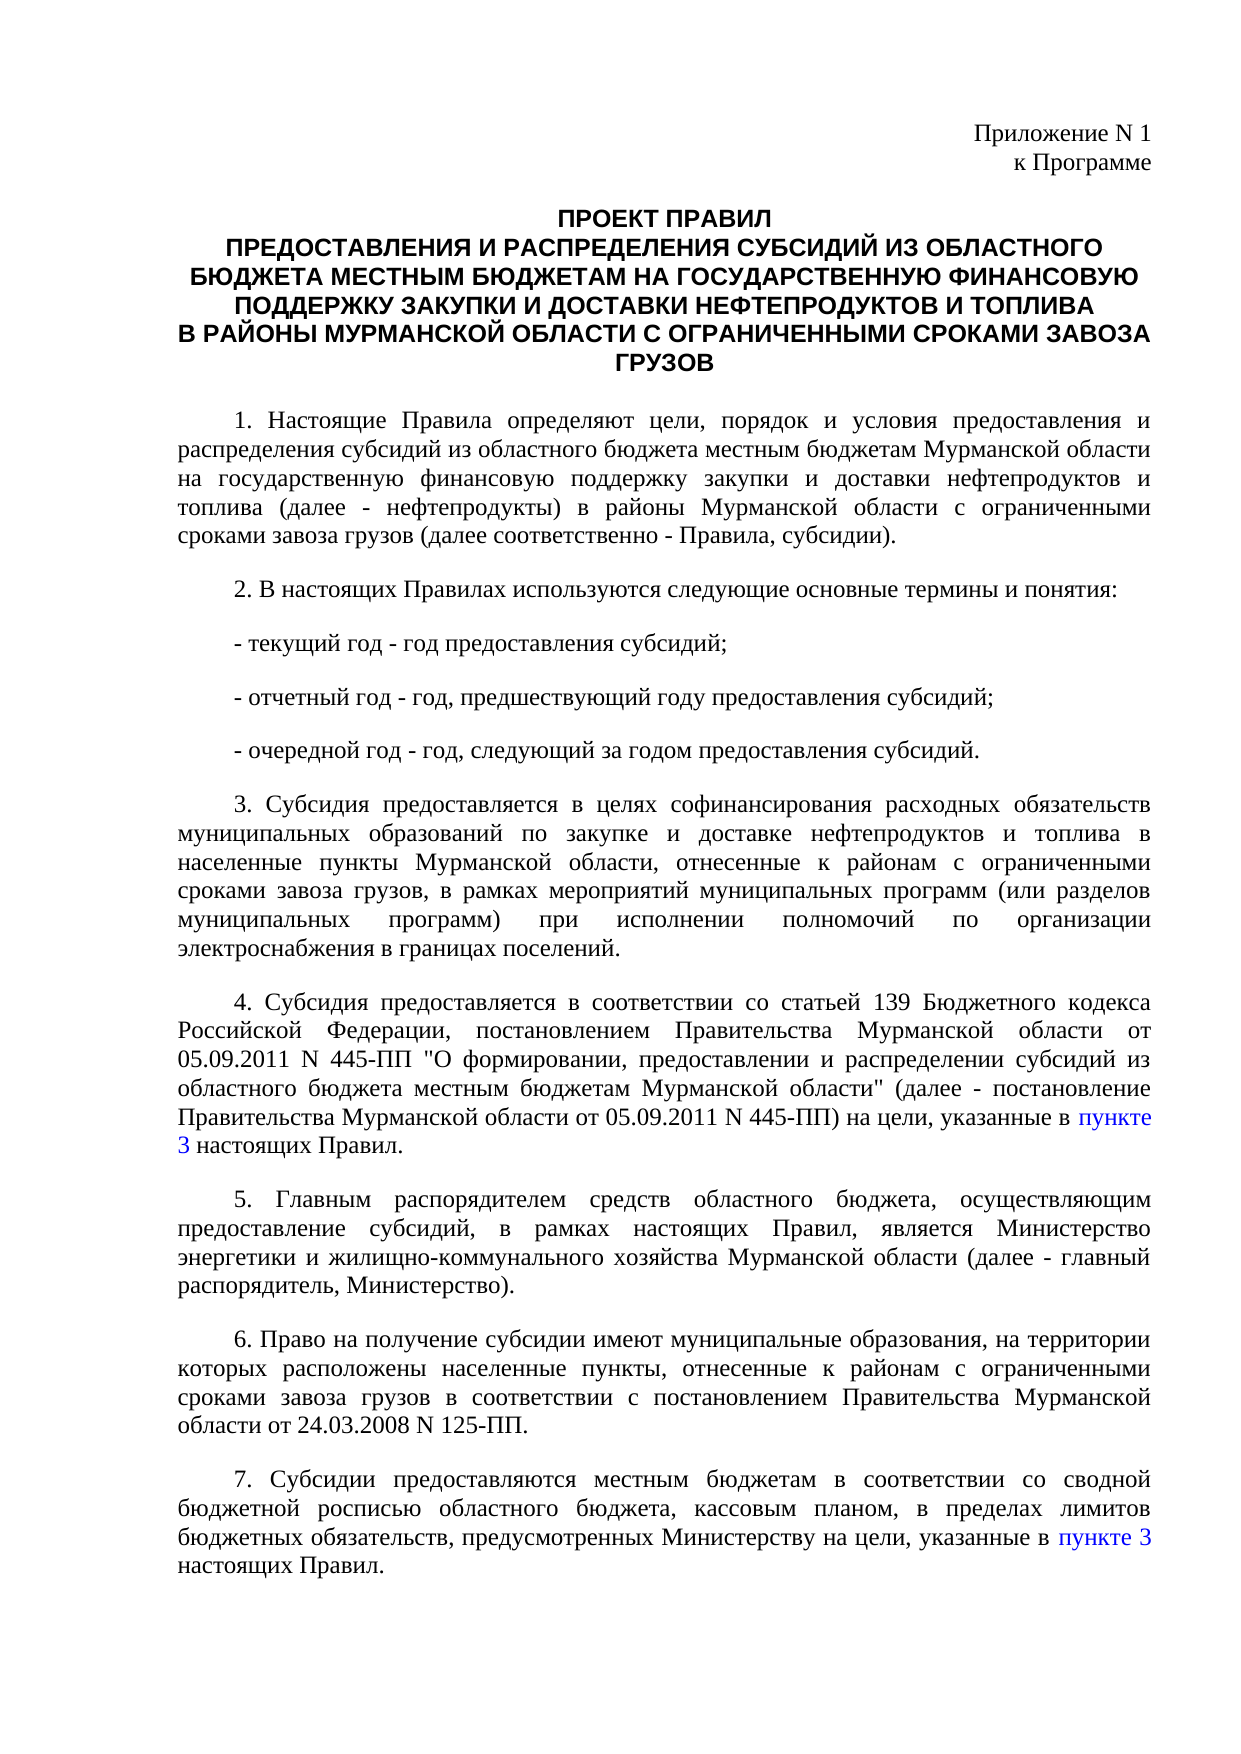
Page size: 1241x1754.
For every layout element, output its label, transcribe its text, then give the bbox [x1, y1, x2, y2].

title ПРОЕКТ ПРАВИЛ [177, 204, 1152, 233]
title ПРЕДОСТАВЛЕНИЯ И РАСПРЕДЕЛЕНИЯ СУБСИДИЙ ИЗ ОБЛАСТНОГО [177, 233, 1152, 262]
title ПОДДЕРЖКУ ЗАКУПКИ И ДОСТАВКИ НЕФТЕПРОДУКТОВ И ТОПЛИВА [177, 291, 1152, 319]
text - очередной год - год, следующий за годом предоставления субсидий. [177, 736, 1152, 764]
text 7. Субсидии предоставляются местным бюджетам в соответствии со сводной бюджетной росписью областного бюджета, кассовым планом, в пределах лимитов бюджетных обязательств, предусмотренных Министерству на цели, указанные в пункте 3 настоящих Правил. [177, 1464, 1152, 1579]
text Приложение N 1 [177, 118, 1152, 147]
text 4. Субсидия предоставляется в соответствии со статьей 139 Бюджетного кодекса Российской Федерации, постановлением Правительства Мурманской области от 05.09.2011 N 445-ПП "О формировании, предоставлении и распределении субсидий из областного бюджета местным бюджетам Мурманской области" (далее - постановление Правительства Мурманской области от 05.09.2011 N 445-ПП) на цели, указанные в пункте 3 настоящих Правил. [177, 987, 1152, 1159]
text к Программе [177, 147, 1152, 176]
text 5. Главным распорядителем средств областного бюджета, осуществляющим предоставление субсидий, в рамках настоящих Правил, является Министерство энергетики и жилищно-коммунального хозяйства Мурманской области (далее - главный распорядитель, Министерство). [177, 1184, 1152, 1299]
text - текущий год - год предоставления субсидий; [177, 628, 1152, 657]
title БЮДЖЕТА МЕСТНЫМ БЮДЖЕТАМ НА ГОСУДАРСТВЕННУЮ ФИНАНСОВУЮ [177, 262, 1152, 291]
text 3. Субсидия предоставляется в целях софинансирования расходных обязательств муниципальных образований по закупке и доставке нефтепродуктов и топлива в населенные пункты Мурманской области, отнесенные к районам с ограниченными сроками завоза грузов, в рамках мероприятий муниципальных программ (или разделов муниципальных программ) при исполнении полномочий по организации электроснабжения в границах поселений. [177, 789, 1152, 962]
title ГРУЗОВ [177, 348, 1152, 377]
text 6. Право на получение субсидии имеют муниципальные образования, на территории которых расположены населенные пункты, отнесенные к районам с ограниченными сроками завоза грузов в соответствии с постановлением Правительства Мурманской области от 24.03.2008 N 125-ПП. [177, 1324, 1152, 1439]
text - отчетный год - год, предшествующий году предоставления субсидий; [177, 682, 1152, 711]
text 1. Настоящие Правила определяют цели, порядок и условия предоставления и распределения субсидий из областного бюджета местным бюджетам Мурманской области на государственную финансовую поддержку закупки и доставки нефтепродуктов и топлива (далее - нефтепродукты) в районы Мурманской области с ограниченными сроками завоза грузов (далее соответственно - Правила, субсидии). [177, 406, 1152, 549]
text 2. В настоящих Правилах используются следующие основные термины и понятия: [177, 574, 1152, 603]
title В РАЙОНЫ МУРМАНСКОЙ ОБЛАСТИ С ОГРАНИЧЕННЫМИ СРОКАМИ ЗАВОЗА [177, 319, 1152, 348]
